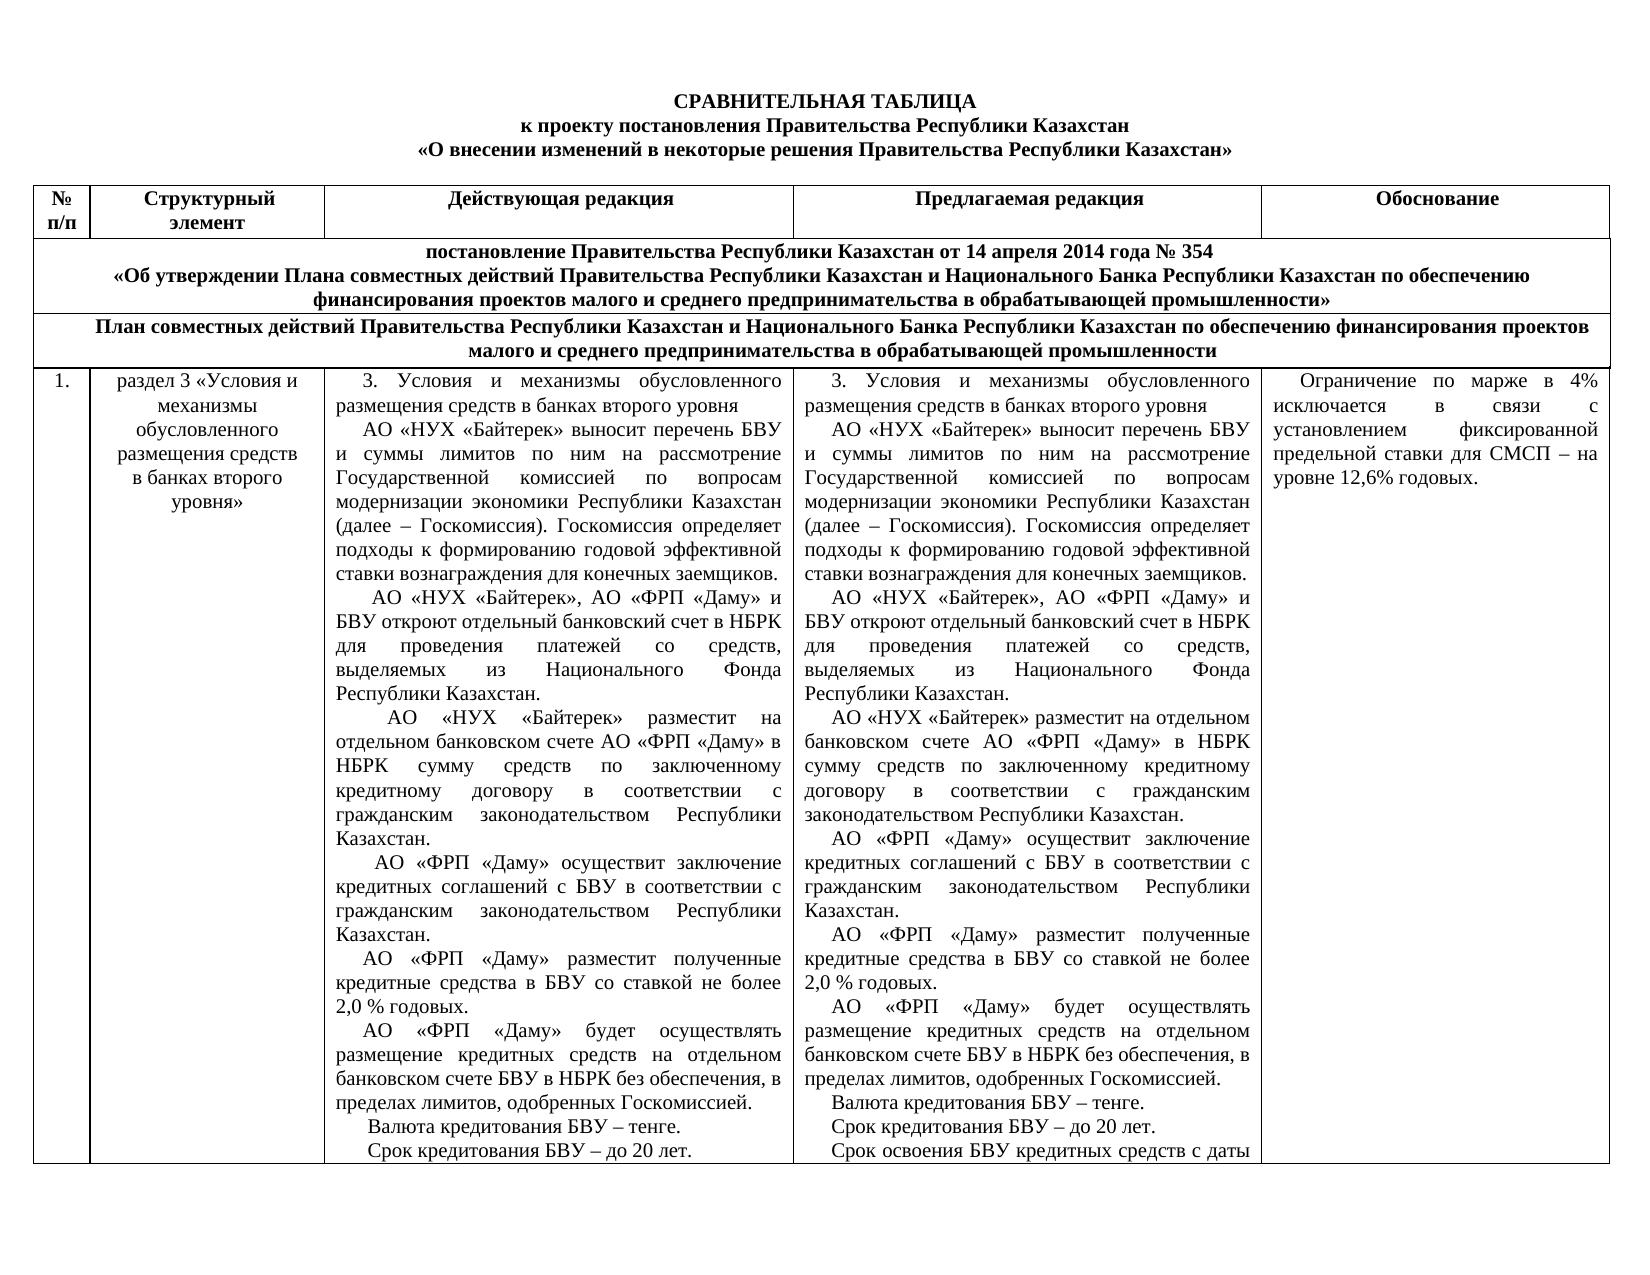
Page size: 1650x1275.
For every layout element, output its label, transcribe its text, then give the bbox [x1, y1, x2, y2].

table_header Действующая редакция [325, 186, 793, 238]
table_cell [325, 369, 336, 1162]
text «О внесении изменений в некоторые решения Правительства Республики Казахстан» [118, 137, 1532, 161]
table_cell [91, 369, 324, 1162]
text СРАВНИТЕЛЬНАЯ ТАБЛИЦА [118, 89, 1532, 113]
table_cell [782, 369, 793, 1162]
text к проекту постановления Правительства Республики Казахстан [118, 113, 1532, 137]
table_header Предлагаемая редакция [794, 186, 1261, 238]
table_cell План совместных действий Правительства Республики Казахстан и Национального Банка Республики Казахстан по обеспечению финансирования проектов малого и среднего предпринимательства в обрабатывающей промышленности [34, 314, 1610, 367]
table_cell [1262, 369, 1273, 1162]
table_header № п/п [34, 186, 89, 238]
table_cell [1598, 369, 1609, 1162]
table_cell постановление Правительства Республики Казахстан от 14 апреля 2014 года № 354 «Об утверждении Плана совместных действий Правительства Республики Казахстан и Национального Банка Республики Казахстан по обеспечению финансирования проектов малого и среднего предпринимательства в обрабатывающей промышленности» [34, 239, 1610, 313]
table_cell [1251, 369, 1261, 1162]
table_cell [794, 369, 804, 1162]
table_header Обоснование [1262, 186, 1609, 238]
table_cell 1. [34, 369, 89, 1162]
table_header Структурный элемент [91, 186, 324, 238]
